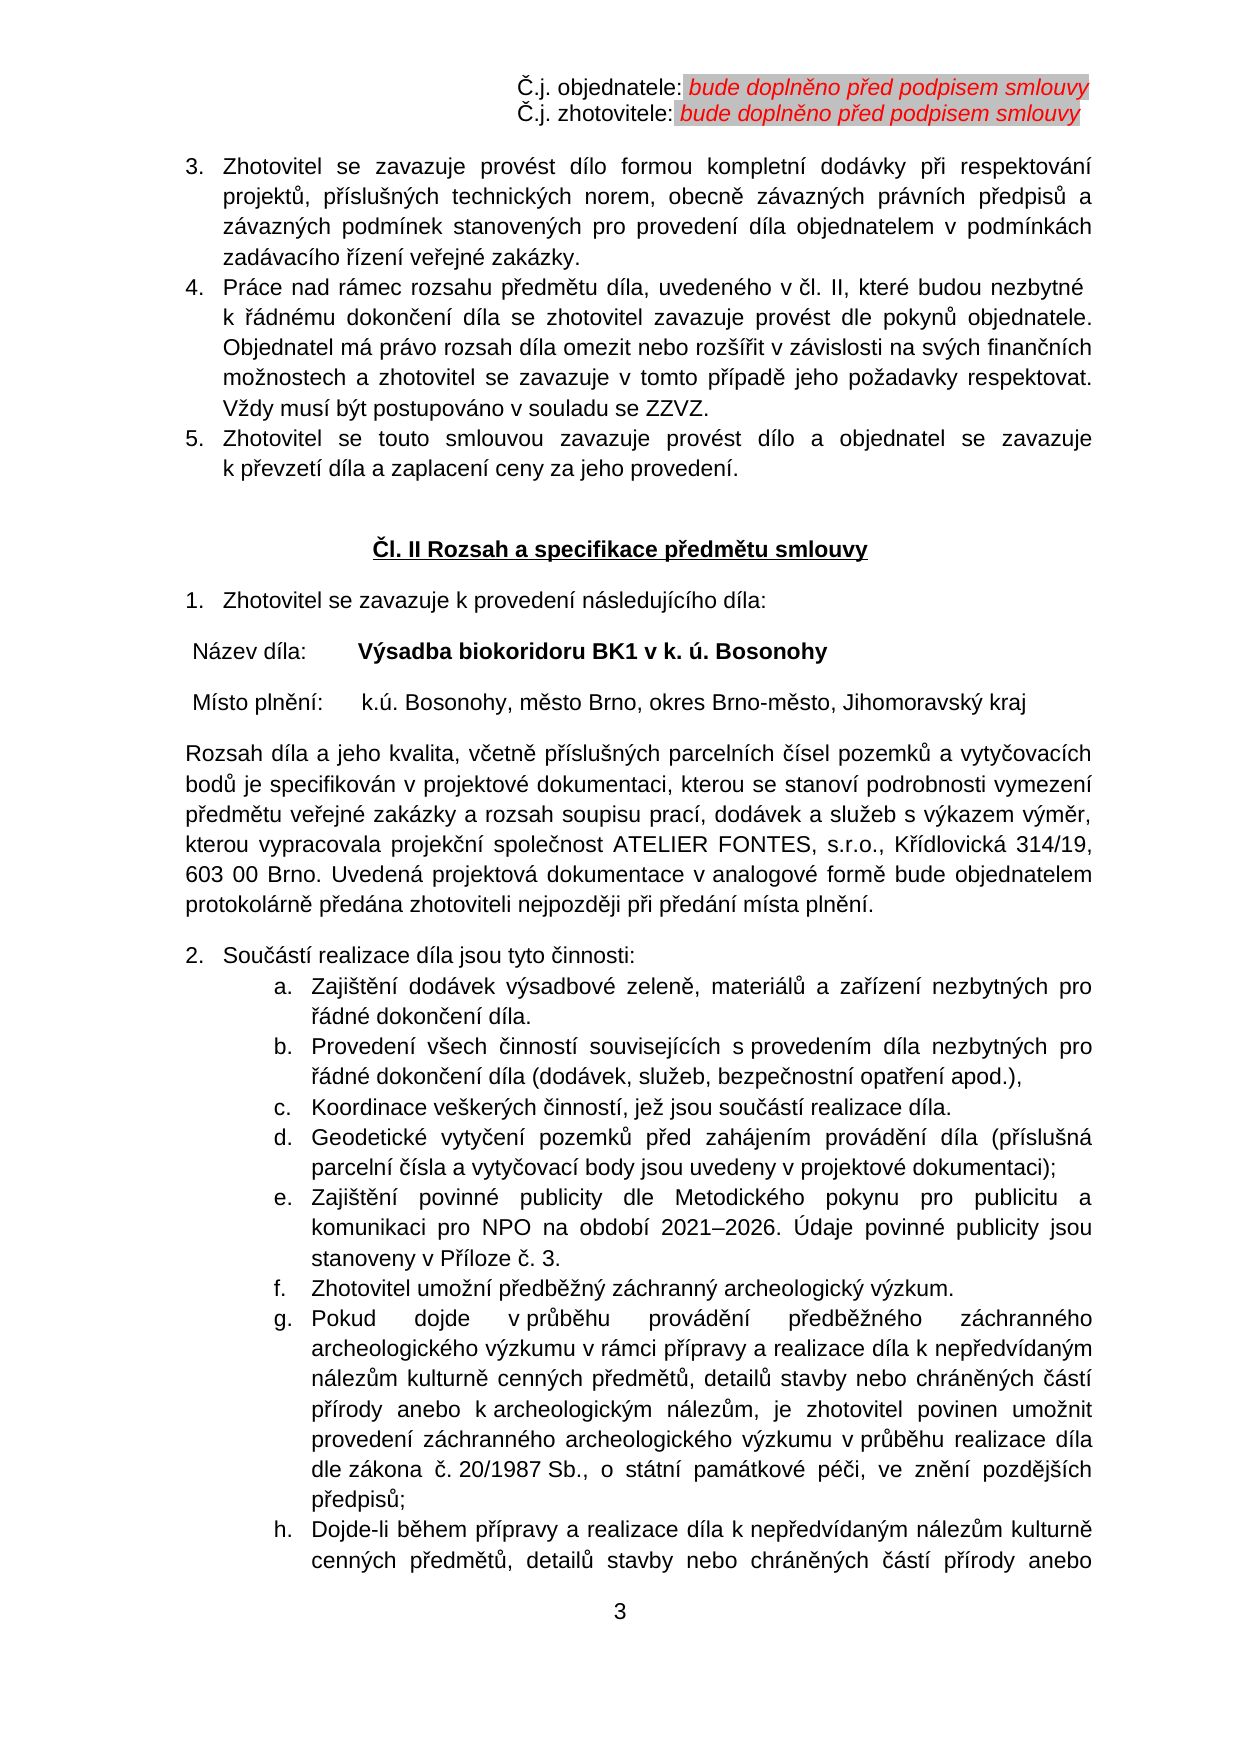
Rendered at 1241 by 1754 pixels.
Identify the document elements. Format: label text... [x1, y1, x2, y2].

list Zajištění povinné publicity dle Metodického pokynu pro publicitu a komunikaci pro NPO na období 2021–2026. Údaje povinné publicity jsou stanoveny v Příloze č. 3. [274, 1184, 1093, 1271]
text Název díla: Výsadba biokoridoru BK1 v k. ú. Bosonohy [148, 638, 1093, 664]
list Zhotovitel se zavazuje k provedení následujícího díla: [185, 587, 1093, 613]
list Pokud dojde v průběhu provádění předběžného záchranného archeologického výzkumu v rámci přípravy a realizace díla k nepředvídaným nálezům kulturně cenných předmětů, detailů stavby nebo chráněných částí přírody anebo k archeologickým nálezům, je zhotovitel povinen umožnit provedení záchranného archeologického výzkumu v průběhu realizace díla dle zákona č. 20/1987 Sb., o státní památkové péči, ve znění pozdějších předpisů; [274, 1305, 1093, 1512]
list Zhotovitel se zavazuje provést dílo formou kompletní dodávky při respektování projektů, příslušných technických norem, obecně závazných právních předpisů a závazných podmínek stanovených pro provedení díla objednatelem v podmínkách zadávacího řízení veřejné zakázky. [185, 153, 1093, 270]
list Koordinace veškerých činností, jež jsou součástí realizace díla. [274, 1093, 1093, 1120]
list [274, 1516, 1093, 1573]
text Čl. II Rozsah a specifikace předmětu smlouvy [148, 536, 1093, 562]
text Rozsah díla a jeho kvalita, včetně příslušných parcelních čísel pozemků a vytyčovacích bodů je specifikován v projektové dokumentaci, kterou se stanoví podrobnosti vymezení předmětu veřejné zakázky a rozsah soupisu prací, dodávek a služeb s výkazem výměr, kterou vypracovala projekční společnost ATELIER FONTES, s.r.o., Křídlovická 314/19, 603 00 Brno. Uvedená projektová dokumentace v analogové formě bude objednatelem protokolárně předána zhotoviteli nejpozději při předání místa plnění. [185, 740, 1093, 918]
list Geodetické vytyčení pozemků před zahájením provádění díla (příslušná parcelní čísla a vytyčovací body jsou uvedeny v projektové dokumentaci); [274, 1124, 1093, 1180]
list Práce nad rámec rozsahu předmětu díla, uvedeného v čl. II, které budou nezbytné k řádnému dokončení díla se zhotovitel zavazuje provést dle pokynů objednatele. Objednatel má právo rozsah díla omezit nebo rozšířit v závislosti na svých finančních možnostech a zhotovitel se zavazuje v tomto případě jeho požadavky respektovat. Vždy musí být postupováno v souladu se ZZVZ. [185, 274, 1093, 421]
list Zhotovitel se touto smlouvou zavazuje provést dílo a objednatel se zavazuje k převzetí díla a zaplacení ceny za jeho provedení. [185, 425, 1093, 481]
list Součástí realizace díla jsou tyto činnosti: [185, 942, 1093, 969]
list Zajištění dodávek výsadbové zeleně, materiálů a zařízení nezbytných pro řádné dokončení díla. [274, 973, 1093, 1029]
text Místo plnění: k.ú. Bosonohy, město Brno, okres Brno-město, Jihomoravský kraj [148, 689, 1093, 716]
list Provedení všech činností souvisejících s provedením díla nezbytných pro řádné dokončení díla (dodávek, služeb, bezpečnostní opatření apod.), [274, 1033, 1093, 1089]
list Zhotovitel umožní předběžný záchranný archeologický výzkum. [274, 1275, 1093, 1301]
